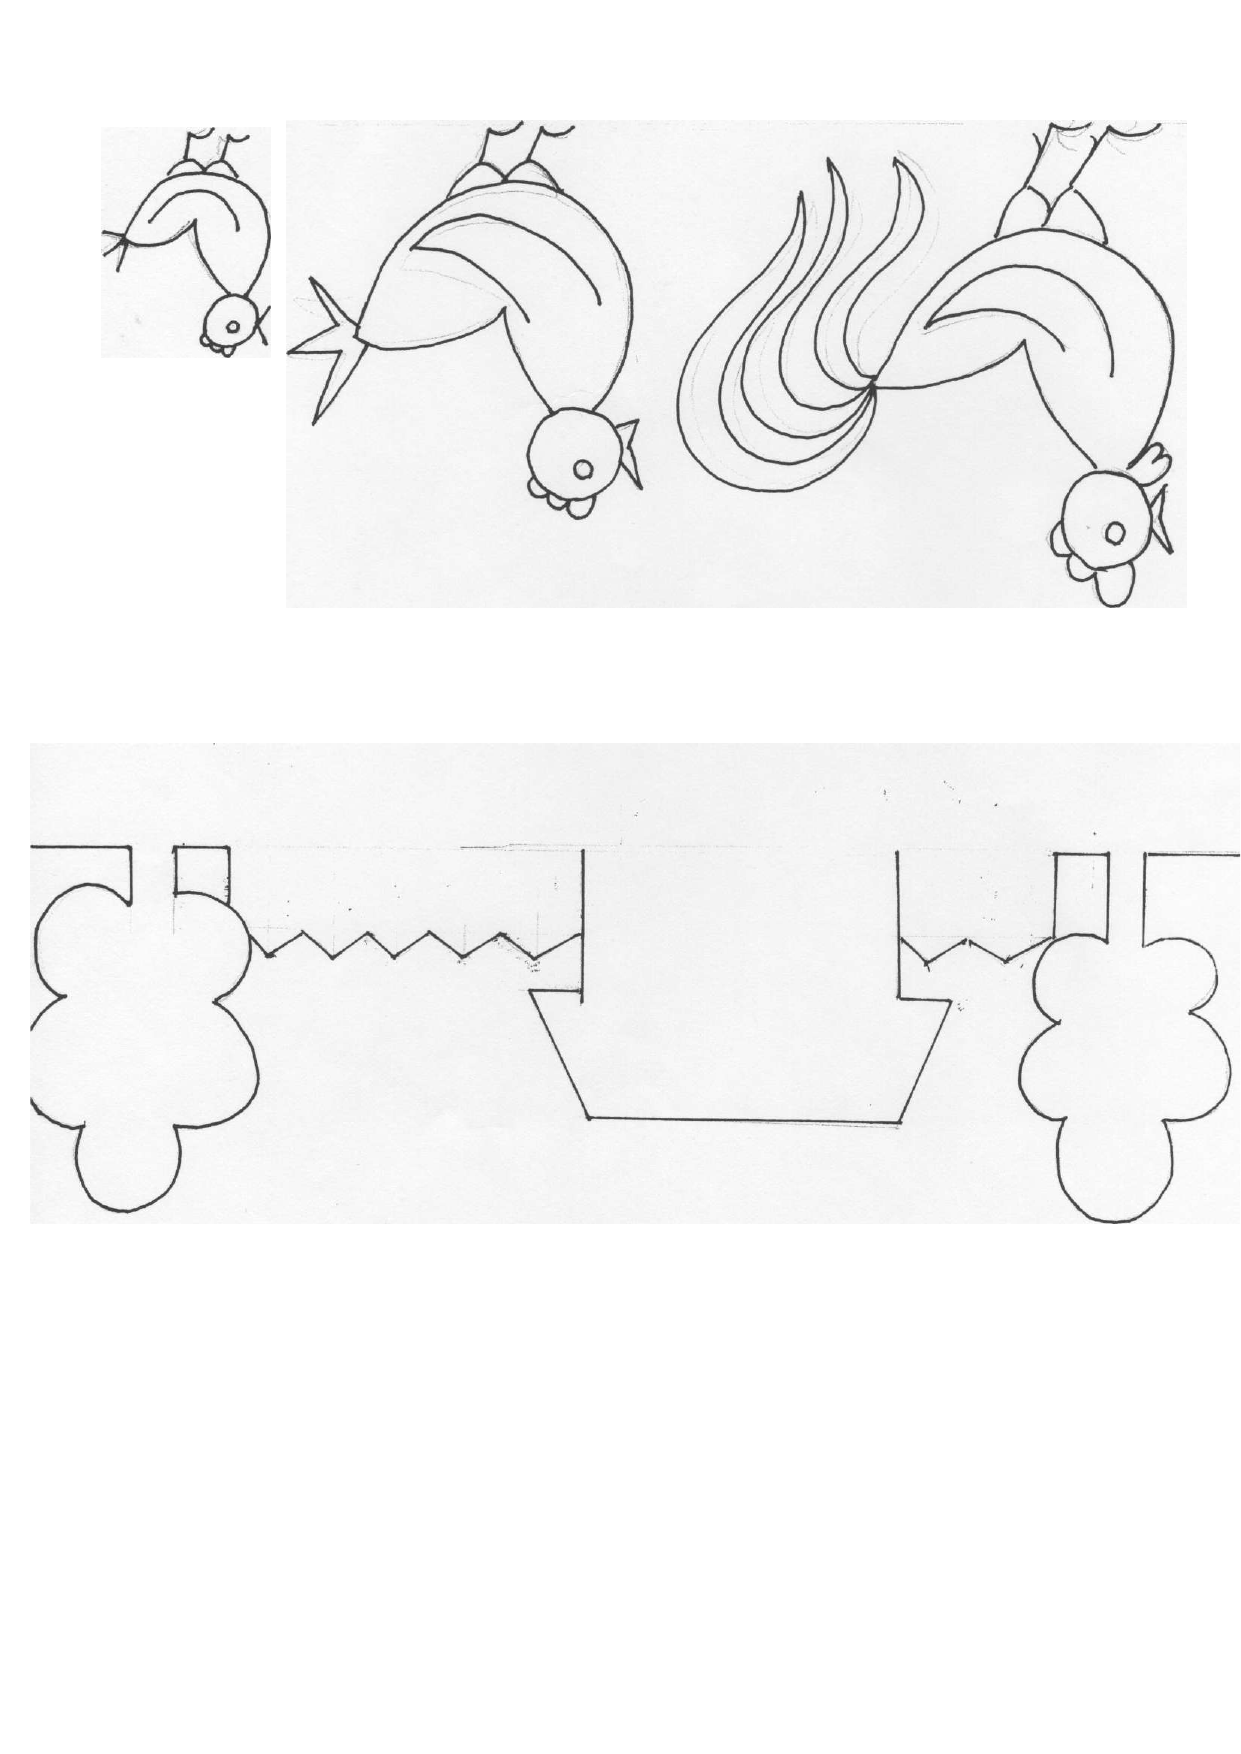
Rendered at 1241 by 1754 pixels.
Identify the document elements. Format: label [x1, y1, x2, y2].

picture [101, 127, 271, 358]
picture [286, 120, 1187, 608]
picture [30, 743, 1241, 1224]
